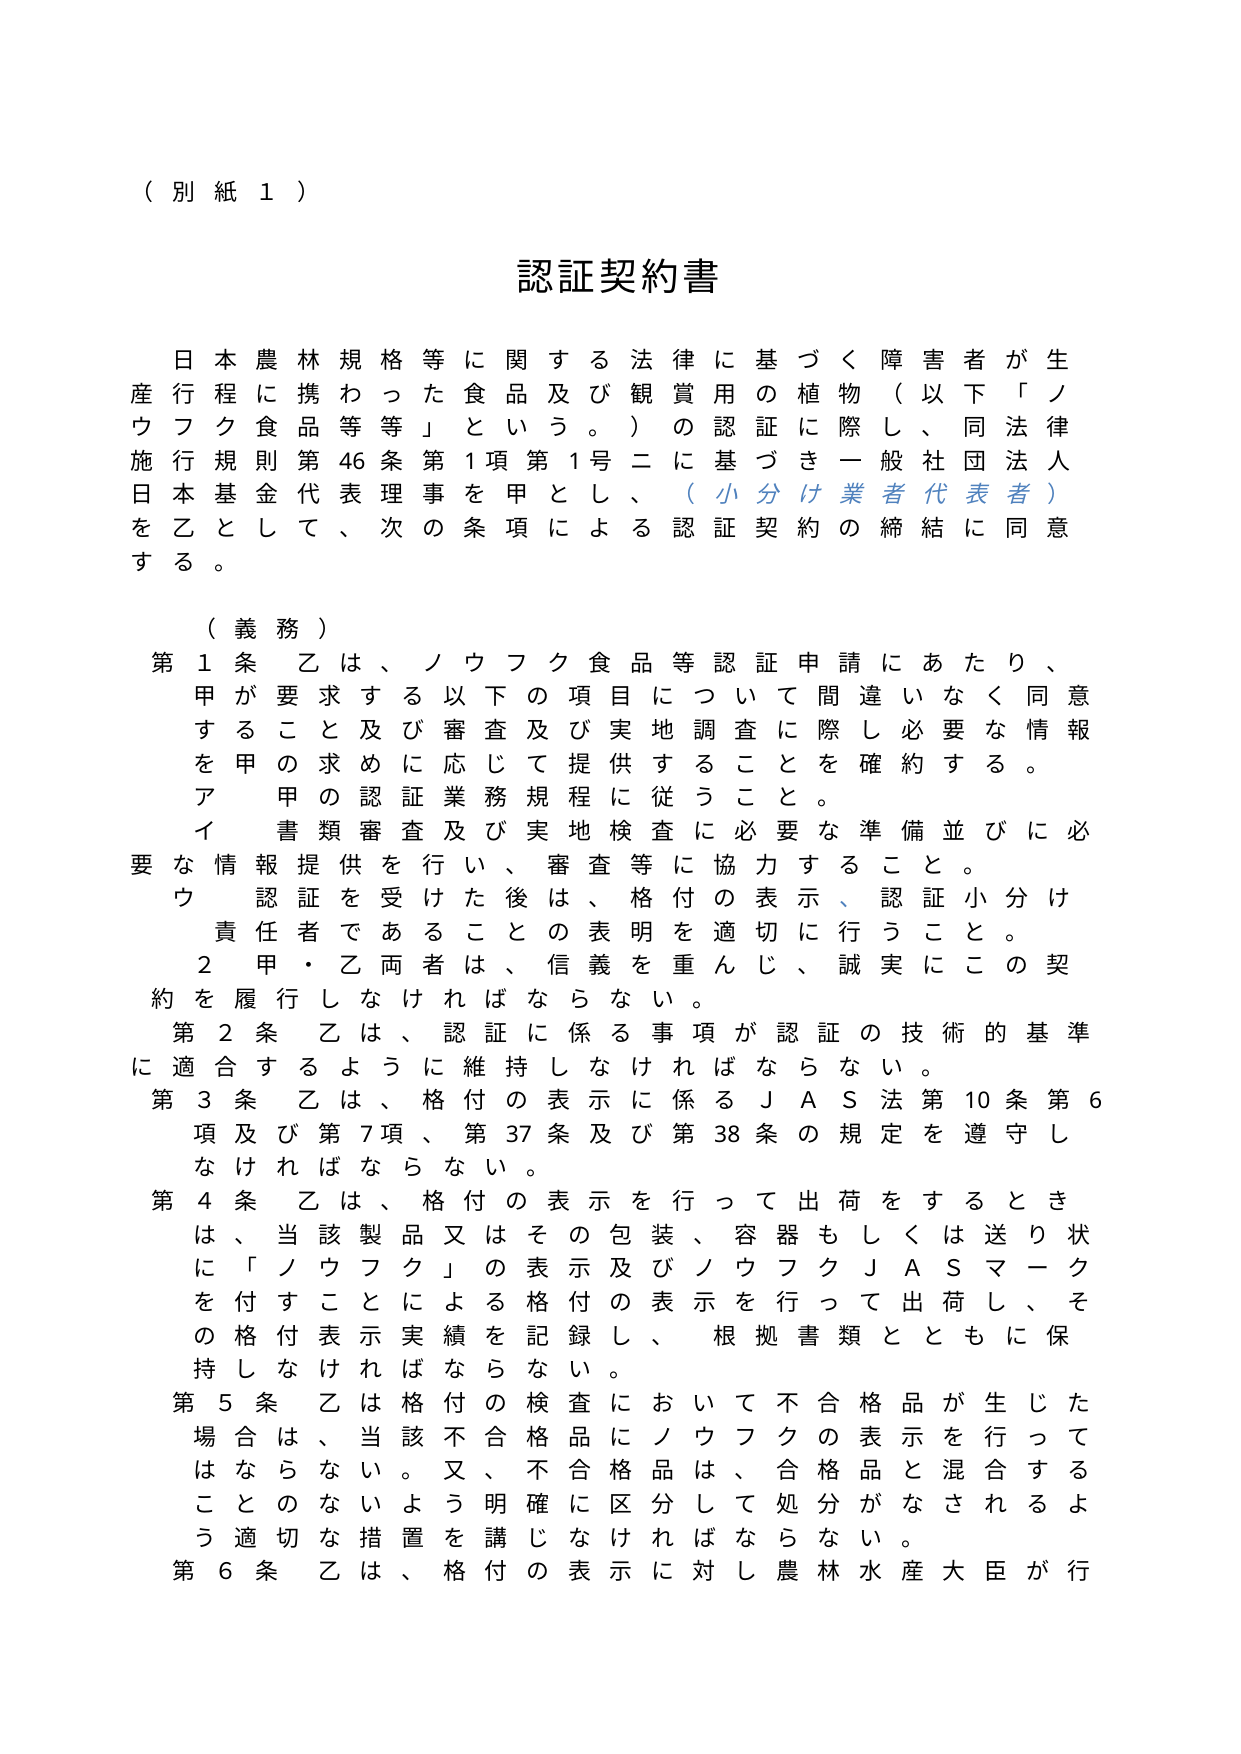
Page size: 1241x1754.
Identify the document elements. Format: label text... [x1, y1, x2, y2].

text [141, 1553, 1110, 1586]
text ア 甲の認証業務規程に従うこと。 [131, 779, 1110, 813]
text 第３条 乙は、格付の表示に係るＪＡＳ法第10条第6項及び第7項、第37条及び第38条の規定を遵守しなければならない。 [131, 1082, 1110, 1183]
text イ 書類審査及び実地検査に必要な準備並びに必要な情報提供を行い、審査等に協力すること。 [131, 813, 1110, 880]
text ウ 認証を受けた後は、格付の表示、認証小分け責任者であることの表明を適切に行うこと。 [172, 880, 1110, 947]
text （別紙１） [131, 173, 1110, 207]
text 第２条 乙は、認証に係る事項が認証の技術的基準に適合するように維持しなければならない。 [131, 1014, 1110, 1082]
text 第５条 乙は格付の検査において不合格品が生じた場合は、当該不合格品にノウフクの表示を行ってはならない。又、不合格品は、合格品と混合することのないよう明確に区分して処分がなされるよう適切な措置を講じなければならない。 [141, 1384, 1110, 1553]
text 日本農林規格等に関する法律に基づく障害者が生産行程に携わった食品及び観賞用の植物（以下「ノウフク食品等等」という。）の認証に際し、同法律施行規則第46条第1項第1号ニに基づき一般社団法人日本基金代表理事を甲とし、（小分け業者代表者）を乙として、次の条項による認証契約の締結に同意する。 [131, 342, 1110, 577]
text 第１条 乙は、ノウフク食品等認証申請にあたり、甲が要求する以下の項目について間違いなく同意すること及び審査及び実地調査に際し必要な情報を甲の求めに応じて提供することを確約する。 [151, 644, 1110, 779]
text ２ 甲・乙両者は、信義を重んじ、誠実にこの契約を履行しなければならない。 [151, 947, 1110, 1014]
text （義務） [68, 611, 1110, 644]
text 第４条 乙は、格付の表示を行って出荷をするときは、当該製品又はその包装、容器もしくは送り状に「ノウフク」の表示及びノウフクＪＡＳマークを付すことによる格付の表示を行って出荷し、その格付表示実績を記録し、 根拠書類とともに保持しなければならない。 [151, 1183, 1110, 1384]
text 認証契約書 [131, 241, 1110, 308]
